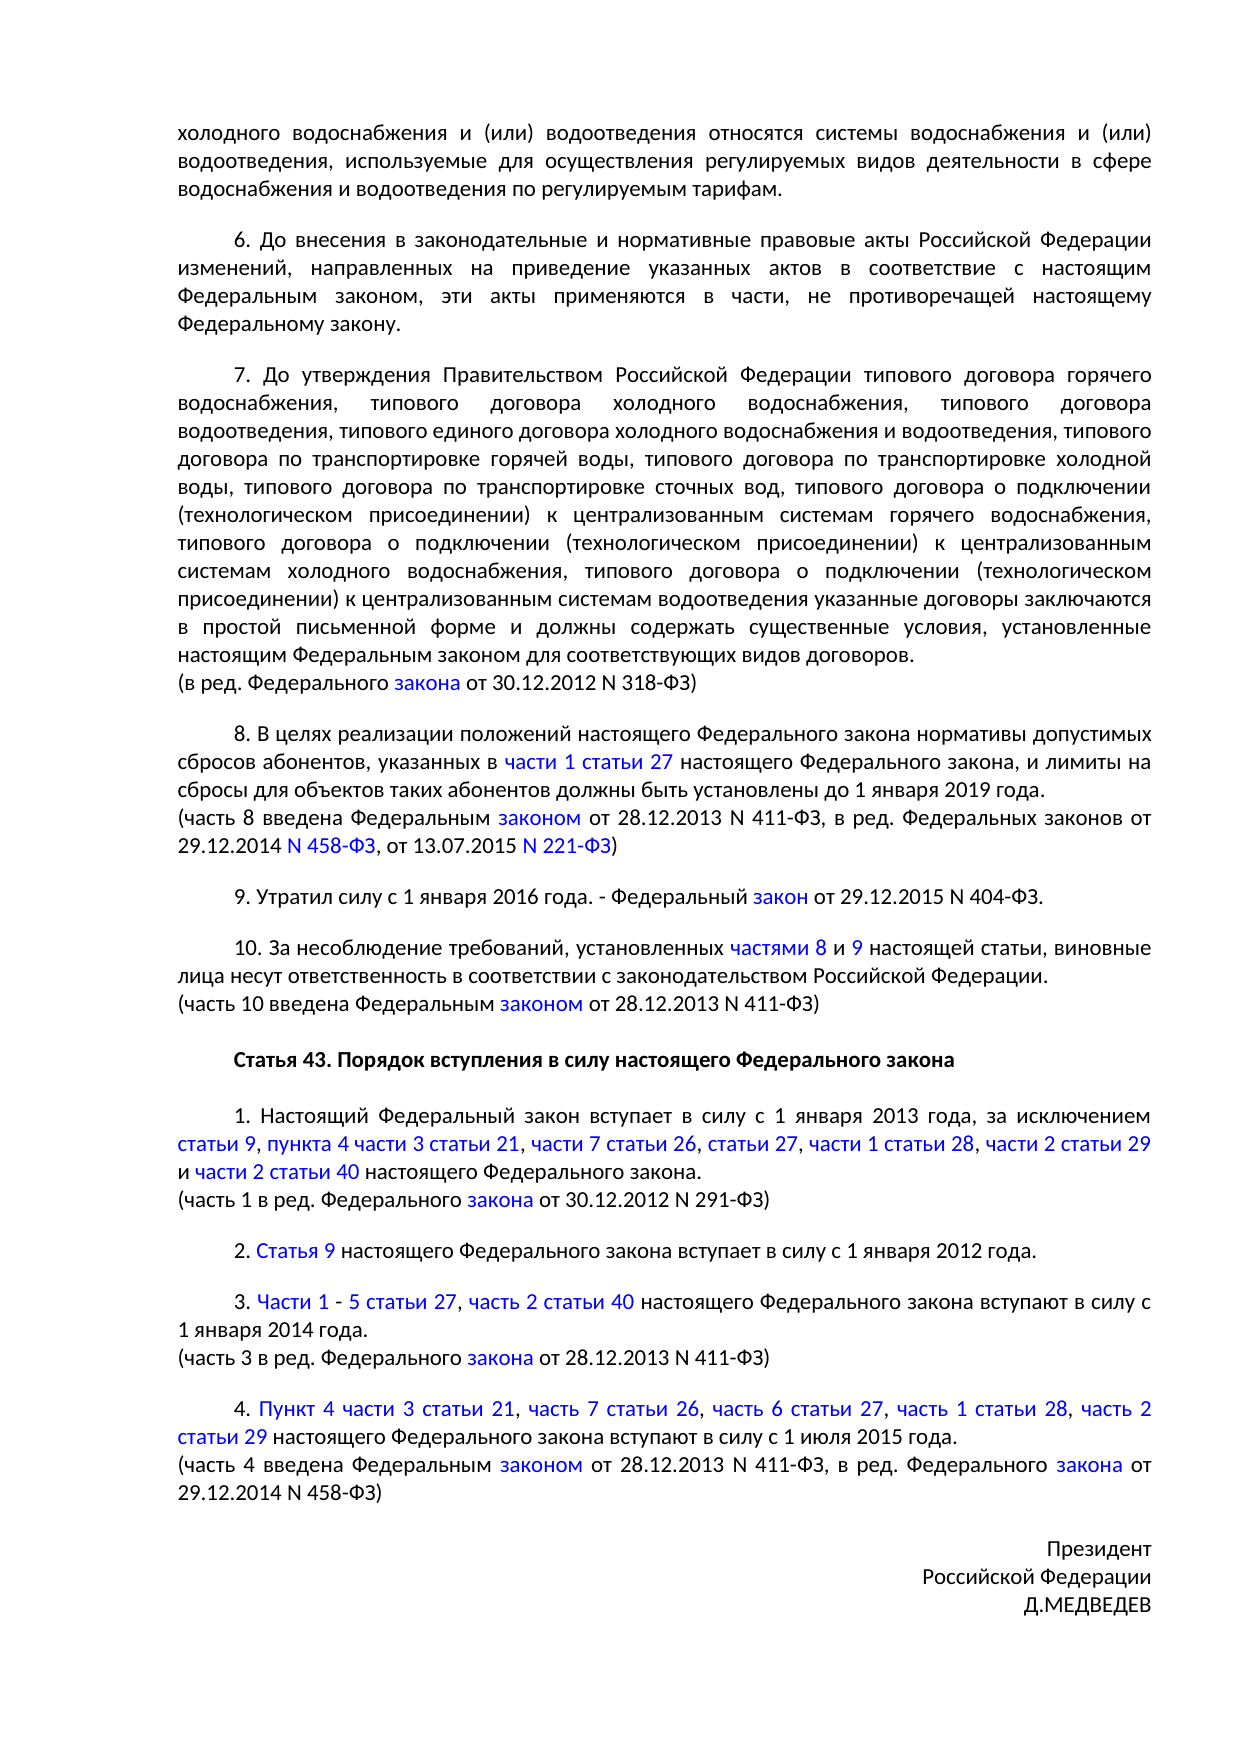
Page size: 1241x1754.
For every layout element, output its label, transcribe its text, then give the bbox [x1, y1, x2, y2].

text 2. Статья 9 настоящего Федерального закона вступает в силу с 1 января 2012 года. [177, 1236, 1152, 1264]
text 3. Части 1 - 5 статьи 27, часть 2 статьи 40 настоящего Федерального закона вступают в силу с 1 января 2014 года. [177, 1287, 1152, 1343]
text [177, 118, 1152, 202]
text (в ред. Федерального закона от 30.12.2012 N 318-ФЗ) [177, 668, 1152, 696]
text 10. За несоблюдение требований, установленных частями 8 и 9 настоящей статьи, виновные лица несут ответственность в соответствии с законодательством Российской Федерации. [177, 933, 1152, 989]
text 4. Пункт 4 части 3 статьи 21, часть 7 статьи 26, часть 6 статьи 27, часть 1 статьи 28, часть 2 статьи 29 настоящего Федерального закона вступают в силу с 1 июля 2015 года. [177, 1394, 1152, 1450]
text (часть 10 введена Федеральным законом от 28.12.2013 N 411-ФЗ) [177, 989, 1152, 1017]
text 8. В целях реализации положений настоящего Федерального закона нормативы допустимых сбросов абонентов, указанных в части 1 статьи 27 настоящего Федерального закона, и лимиты на сбросы для объектов таких абонентов должны быть установлены до 1 января 2019 года. [177, 719, 1152, 803]
text (часть 1 в ред. Федерального закона от 30.12.2012 N 291-ФЗ) [177, 1185, 1152, 1213]
text 7. До утверждения Правительством Российской Федерации типового договора горячего водоснабжения, типового договора холодного водоснабжения, типового договора водоотведения, типового единого договора холодного водоснабжения и водоотведения, типового договора по транспортировке горячей воды, типового договора по транспортировке холодной воды, типового договора по транспортировке сточных вод, типового договора о подключении (технологическом присоединении) к централизованным системам горячего водоснабжения, типового договора о подключении (технологическом присоединении) к централизованным системам холодного водоснабжения, типового договора о подключении (технологическом присоединении) к централизованным системам водоотведения указанные договоры заключаются в простой письменной форме и должны содержать существенные условия, установленные настоящим Федеральным законом для соответствующих видов договоров. [177, 360, 1152, 668]
text Российской Федерации [177, 1562, 1152, 1590]
text 6. До внесения в законодательные и нормативные правовые акты Российской Федерации изменений, направленных на приведение указанных актов в соответствие с настоящим Федеральным законом, эти акты применяются в части, не противоречащей настоящему Федеральному закону. [177, 225, 1152, 337]
text (часть 8 введена Федеральным законом от 28.12.2013 N 411-ФЗ, в ред. Федеральных законов от 29.12.2014 N 458-ФЗ, от 13.07.2015 N 221-ФЗ) [177, 803, 1152, 859]
title Статья 43. Порядок вступления в силу настоящего Федерального закона [177, 1045, 1152, 1073]
text Д.МЕДВЕДЕВ [177, 1590, 1152, 1618]
text (часть 4 введена Федеральным законом от 28.12.2013 N 411-ФЗ, в ред. Федерального закона от 29.12.2014 N 458-ФЗ) [177, 1450, 1152, 1506]
text (часть 3 в ред. Федерального закона от 28.12.2013 N 411-ФЗ) [177, 1343, 1152, 1371]
text Президент [177, 1534, 1152, 1562]
text 1. Настоящий Федеральный закон вступает в силу с 1 января 2013 года, за исключением статьи 9, пункта 4 части 3 статьи 21, части 7 статьи 26, статьи 27, части 1 статьи 28, части 2 статьи 29 и части 2 статьи 40 настоящего Федерального закона. [177, 1101, 1152, 1185]
text 9. Утратил силу с 1 января 2016 года. - Федеральный закон от 29.12.2015 N 404-ФЗ. [177, 882, 1152, 910]
